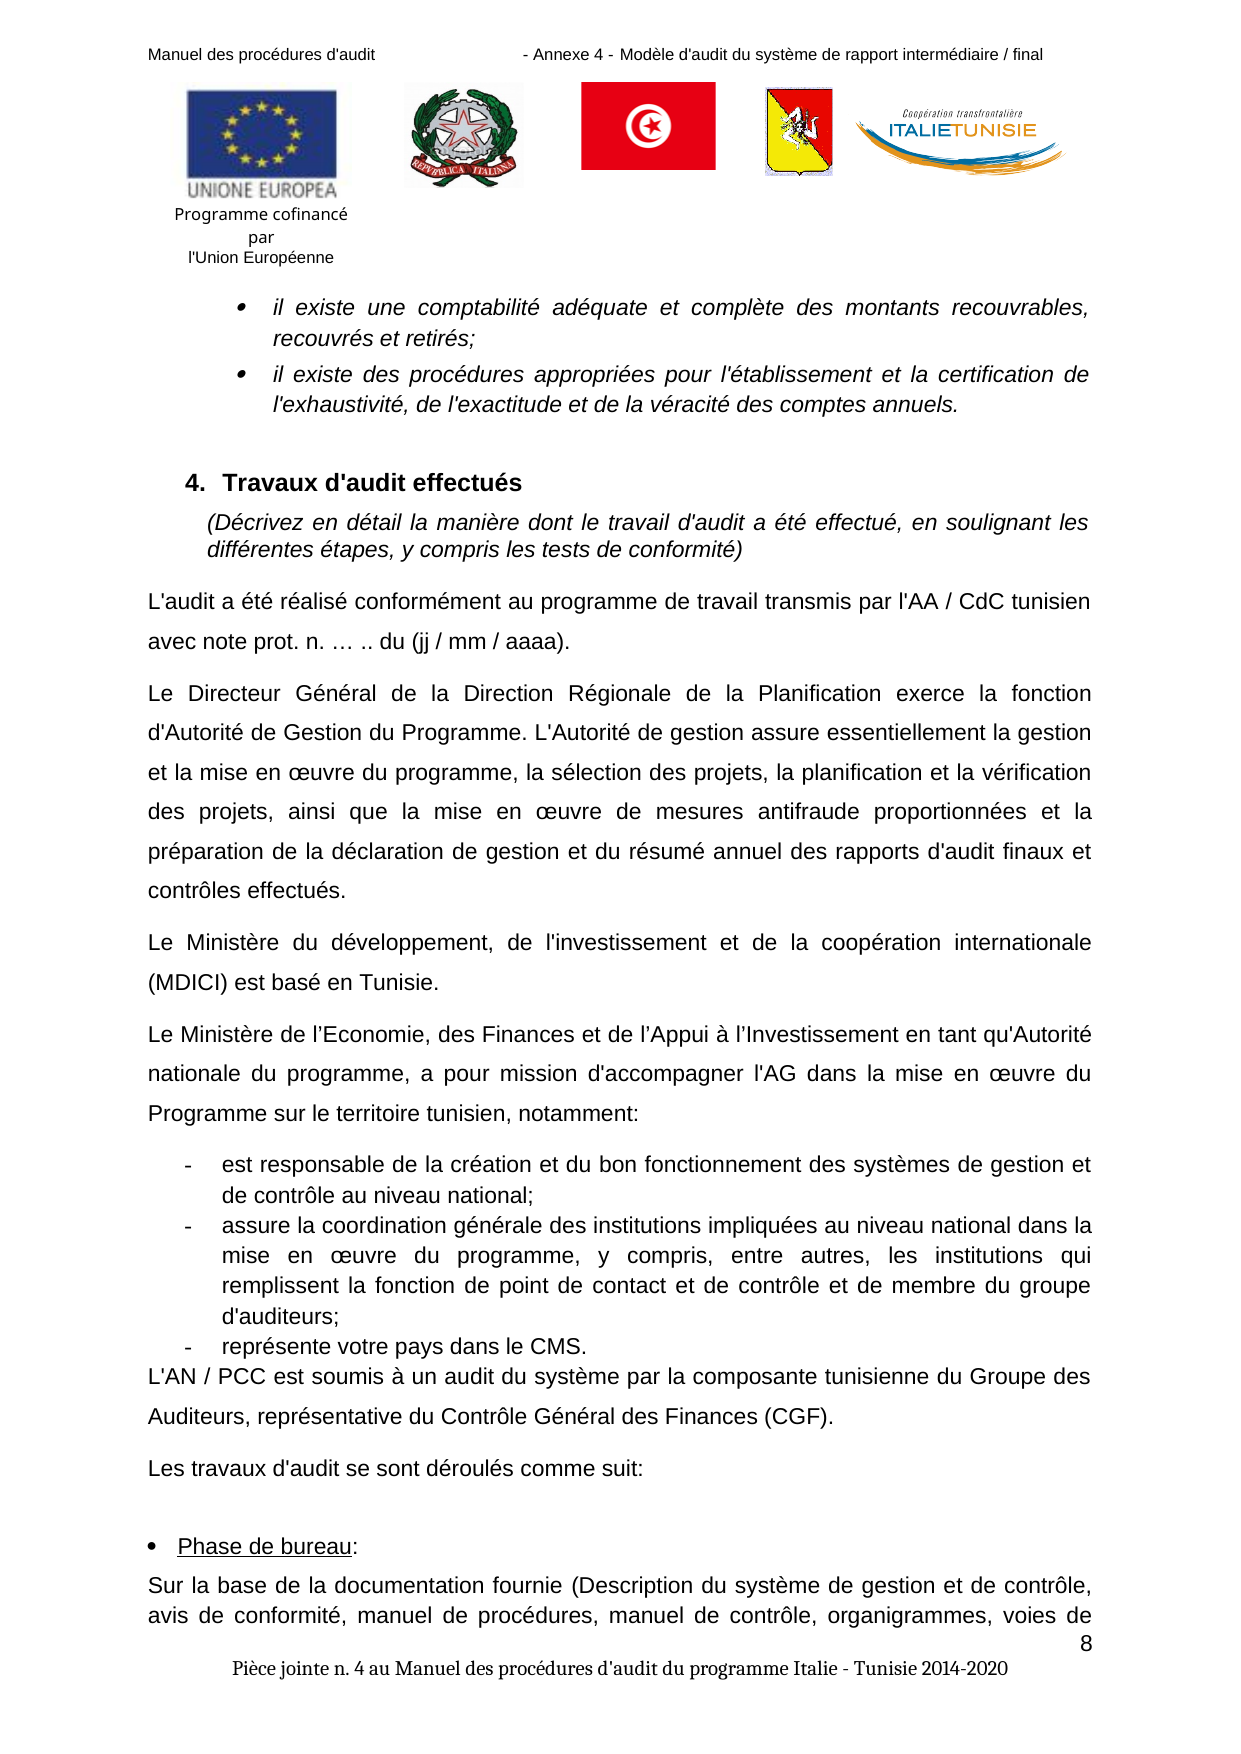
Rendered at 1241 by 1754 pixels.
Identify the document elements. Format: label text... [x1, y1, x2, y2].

list Phase de bureau: [148, 1533, 1092, 1559]
picture [403, 82, 524, 188]
list L'audit a été réalisé conformément au programme de travail transmis par l'AA / CdC tunisien avec note prot. n. … .. du (jj / mm / aaaa). [148, 588, 1092, 654]
picture [581, 82, 716, 170]
list représente votre pays dans le CMS. [184, 1333, 1092, 1359]
list (Décrivez en détail la manière dont le travail d'audit a été effectué, en soulignant les différentes étapes, y compris les tests de conformité) [207, 509, 1092, 562]
list il existe des procédures appropriées pour l'établissement et la certification de l'exhaustivité, de l'exactitude et de la véracité des comptes annuels. [235, 361, 1092, 417]
list L'AN / PCC est soumis à un audit du système par la composante tunisienne du Groupe des Auditeurs, représentative du Contrôle Général des Finances (CGF). [148, 1363, 1092, 1429]
picture [847, 82, 1075, 197]
picture [765, 87, 833, 176]
list il existe une comptabilité adéquate et complète des montants recouvrables, recouvrés et retirés; [235, 294, 1092, 351]
picture [170, 82, 352, 203]
list Le Ministère du développement, de l'investissement et de la coopération internationale (MDICI) est basé en Tunisie. [148, 929, 1092, 995]
list Le Directeur Général de la Direction Régionale de la Planification exerce la fonction d'Autorité de Gestion du Programme. L'Autorité de gestion assure essentiellement la gestion et la mise en œuvre du programme, la sélection des projets, la planification et la vérification des projets, ainsi que la mise en œuvre de mesures antifraude proportionnées et la préparation de la déclaration de gestion et du résumé annuel des rapports d'audit finaux et contrôles effectués. [148, 680, 1092, 903]
list est responsable de la création et du bon fonctionnement des systèmes de gestion et de contrôle au niveau national; [184, 1151, 1092, 1208]
list Le Ministère de l’Economie, des Finances et de l’Appui à l’Investissement en tant qu'Autorité nationale du programme, a pour mission d'accompagner l'AG dans la mise en œuvre du Programme sur le territoire tunisien, notamment: [148, 1021, 1092, 1126]
subtitle Travaux d'audit effectués [185, 467, 1092, 497]
list Les travaux d'audit se sont déroulés comme suit: [148, 1455, 1092, 1481]
list assure la coordination générale des institutions impliquées au niveau national dans la mise en œuvre du programme, y compris, entre autres, les institutions qui remplissent la fonction de point de contact et de contrôle et de membre du groupe d'auditeurs; [184, 1212, 1092, 1329]
